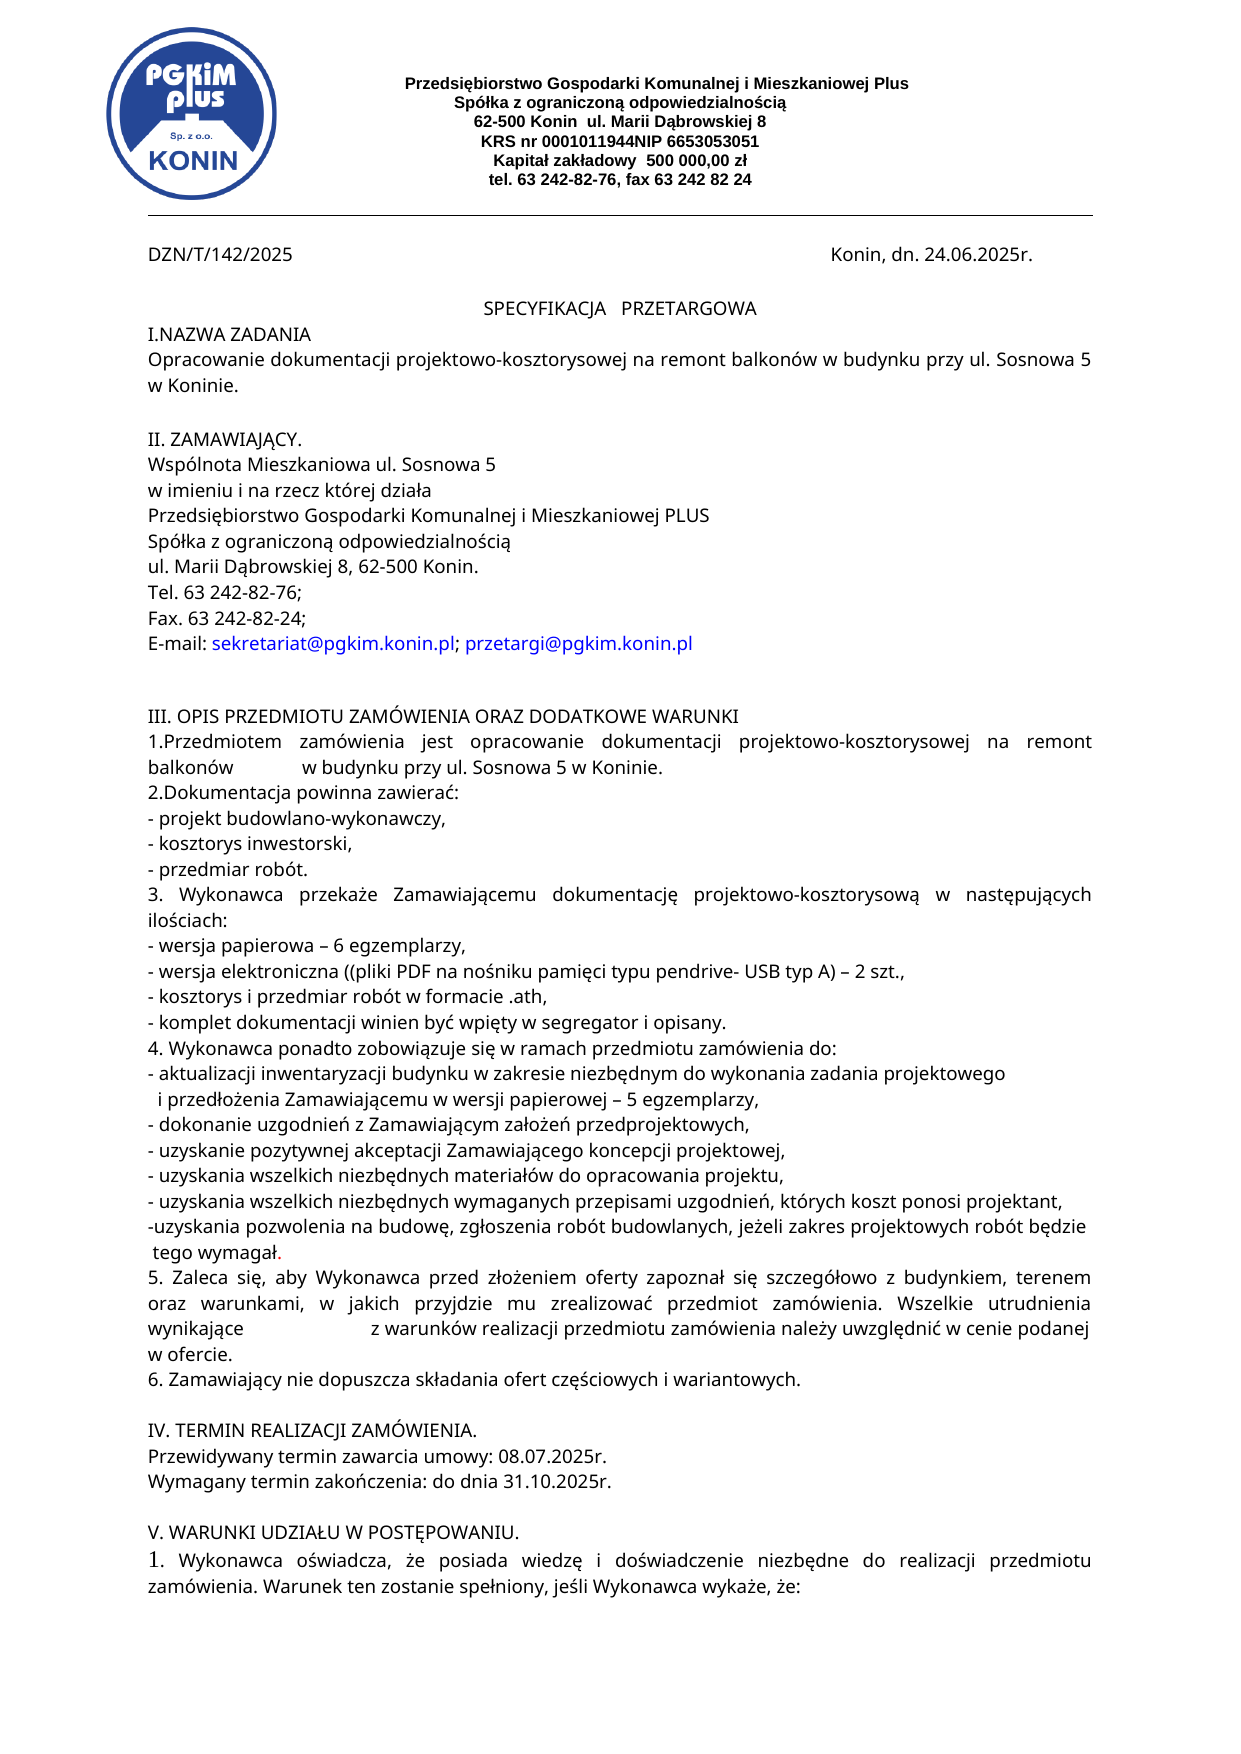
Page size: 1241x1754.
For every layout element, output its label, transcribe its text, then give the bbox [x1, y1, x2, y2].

text - komplet dokumentacji winien być wpięty w segregator i opisany. [148, 1009, 1093, 1035]
text Fax. 63 242-82-24; [148, 605, 1093, 630]
text - przedmiar robót. [148, 856, 1093, 882]
text i przedłożenia Zamawiającemu w wersji papierowej – 5 egzemplarzy, [148, 1086, 1093, 1111]
text - uzyskania wszelkich niezbędnych wymaganych przepisami uzgodnień, których koszt ponosi projektant, [148, 1188, 1093, 1213]
text 4. Wykonawca ponadto zobowiązuje się w ramach przedmiotu zamówienia do: [148, 1035, 1093, 1060]
text KRS nr 0001011944NIP 6653053051 [277, 131, 1093, 151]
text 62-500 Konin ul. Marii Dąbrowskiej 8 [277, 112, 1093, 131]
text - dokonanie uzgodnień z Zamawiającym założeń przedprojektowych, [148, 1111, 1093, 1137]
text 3. Wykonawca przekaże Zamawiającemu dokumentację projektowo-kosztorysową w następujących ilościach: [148, 882, 1093, 933]
text - aktualizacji inwentaryzacji budynku w zakresie niezbędnym do wykonania zadania projektowego [148, 1060, 1093, 1086]
text w imieniu i na rzecz której działa [148, 477, 1093, 503]
text ul. Marii Dąbrowskiej 8, 62-500 Konin. [148, 554, 1093, 579]
text SPECYFIKACJA PRZETARGOWA [148, 296, 1093, 321]
text - uzyskania wszelkich niezbędnych materiałów do opracowania projektu, [148, 1162, 1093, 1188]
text I.NAZWA ZADANIA [148, 321, 1093, 347]
text II. ZAMAWIAJĄCY. [148, 426, 1093, 452]
text - kosztorys inwestorski, [148, 831, 1093, 856]
text Opracowanie dokumentacji projektowo-kosztorysowej na remont balkonów w budynku przy ul. Sosnowa 5 w Koninie. [148, 347, 1093, 398]
text DZN/T/142/2025 Konin, dn. 24.06.2025r. [148, 241, 1093, 267]
text Wymagany termin zakończenia: do dnia 31.10.2025r. [148, 1469, 1093, 1494]
text -uzyskania pozwolenia na budowę, zgłoszenia robót budowlanych, jeżeli zakres projektowych robót będzie tego wymagał. [148, 1213, 1093, 1264]
text 1.Przedmiotem zamówienia jest opracowanie dokumentacji projektowo-kosztorysowej na remont balkonów w budynku przy ul. Sosnowa 5 w Koninie. [148, 728, 1093, 779]
picture [106, 27, 277, 200]
text tel. 63 242-82-76, fax 63 242 82 24 [277, 170, 1093, 189]
text - projekt budowlano-wykonawczy, [148, 805, 1093, 831]
text - kosztorys i przedmiar robót w formacie .ath, [148, 984, 1093, 1009]
text Spółka z ograniczoną odpowiedzialnością [148, 528, 1093, 554]
text Wspólnota Mieszkaniowa ul. Sosnowa 5 [148, 452, 1093, 477]
subtitle Przedsiębiorstwo Gospodarki Komunalnej i Mieszkaniowej Plus [277, 74, 1093, 93]
text IV. TERMIN REALIZACJI ZAMÓWIENIA. [148, 1418, 1093, 1443]
text 5. Zaleca się, aby Wykonawca przed złożeniem oferty zapoznał się szczegółowo z budynkiem, terenem oraz warunkami, w jakich przyjdzie mu zrealizować przedmiot zamówienia. Wszelkie utrudnienia wynikające z warunków realizacji przedmiotu zamówienia należy uwzględnić w cenie podanej w ofercie. [148, 1264, 1093, 1367]
text Przewidywany termin zawarcia umowy: 08.07.2025r. [148, 1443, 1093, 1469]
text Tel. 63 242-82-76; [148, 579, 1093, 605]
text 6. Zamawiający nie dopuszcza składania ofert częściowych i wariantowych. [148, 1367, 1093, 1392]
text 1. Wykonawca oświadcza, że posiada wiedzę i doświadczenie niezbędne do realizacji przedmiotu zamówienia. Warunek ten zostanie spełniony, jeśli Wykonawca wykaże, że: [148, 1545, 1093, 1598]
text Spółka z ograniczoną odpowiedzialnością [277, 93, 1093, 112]
text - uzyskanie pozytywnej akceptacji Zamawiającego koncepcji projektowej, [148, 1137, 1093, 1162]
text E-mail: sekretariat@pgkim.konin.pl; przetargi@pgkim.konin.pl [148, 630, 1093, 656]
text V. WARUNKI UDZIAŁU W POSTĘPOWANIU. [148, 1520, 1093, 1545]
text Kapitał zakładowy 500 000,00 zł [277, 151, 1093, 170]
text - wersja elektroniczna ((pliki PDF na nośniku pamięci typu pendrive- USB typ A) – 2 szt., [148, 958, 1093, 984]
text III. OPIS PRZEDMIOTU ZAMÓWIENIA ORAZ DODATKOWE WARUNKI [148, 703, 1093, 728]
text Przedsiębiorstwo Gospodarki Komunalnej i Mieszkaniowej PLUS [148, 503, 1093, 528]
text 2.Dokumentacja powinna zawierać: [148, 779, 1093, 805]
text - wersja papierowa – 6 egzemplarzy, [148, 933, 1093, 958]
